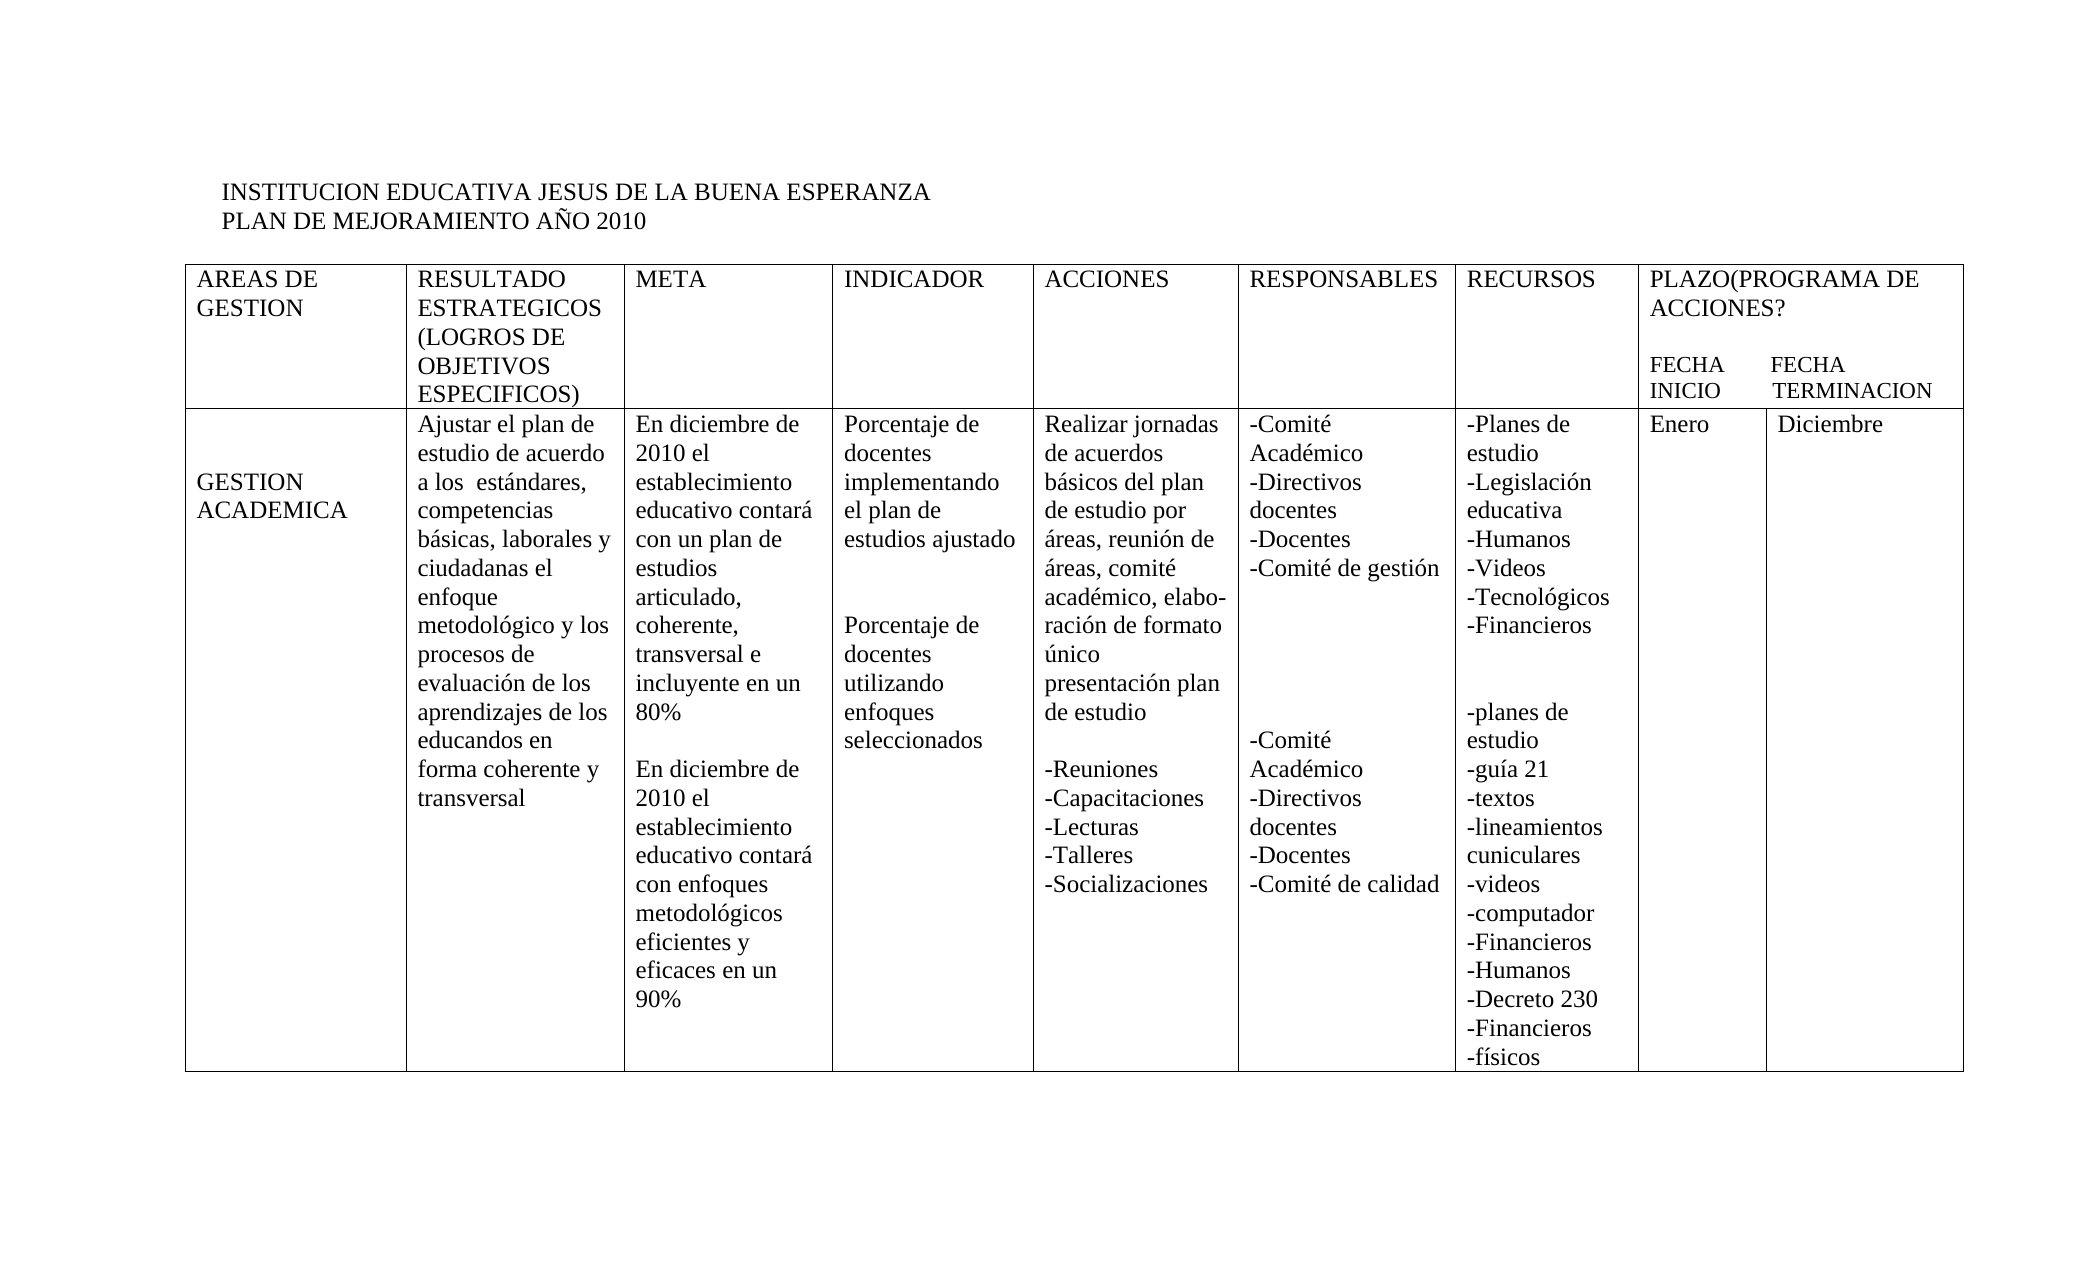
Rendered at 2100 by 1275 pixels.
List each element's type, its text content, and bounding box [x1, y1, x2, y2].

table_cell Porcentaje de docentes implementando el plan de estudios ajustado Porcentaje de docentes utilizando enfoques seleccionados [833, 409, 1033, 1071]
table_cell GESTION ACADEMICA [186, 409, 406, 1071]
table_cell Realizar jornadas de acuerdos básicos del plan de estudio por áreas, reunión de áreas, comité académico, elabo-ración de formato único presentación plan de estudio -Reuniones -Capacitaciones -Lecturas -Talleres -Socializaciones [1034, 409, 1238, 1071]
table_cell -Planes de estudio -Legislación educativa -Humanos -Videos -Tecnológicos -Financieros -planes de estudio -guía 21 -textos -lineamientos cuniculares -videos -computador -Financieros -Humanos -Decreto 230 -Financieros -físicos [1456, 409, 1638, 1071]
table_header RESULTADO ESTRATEGICOS (LOGROS DE OBJETIVOS ESPECIFICOS) [407, 265, 624, 408]
table_cell En diciembre de 2010 el establecimiento educativo contará con un plan de estudios articulado, coherente, transversal e incluyente en un 80% En diciembre de 2010 el establecimiento educativo contará con enfoques metodológicos eficientes y eficaces en un 90% [625, 409, 832, 1071]
table_header RESPONSABLES [1239, 265, 1455, 408]
table_header ACCIONES [1034, 265, 1238, 408]
table_cell Diciembre [1767, 409, 1963, 1071]
table_cell Ajustar el plan de estudio de acuerdo a los estándares, competencias básicas, laborales y ciudadanas el enfoque metodológico y los procesos de evaluación de los aprendizajes de los educandos en forma coherente y transversal [407, 409, 624, 1071]
text INSTITUCION EDUCATIVA JESUS DE LA BUENA ESPERANZA [148, 177, 1952, 206]
table_header PLAZO(PROGRAMA DE ACCIONES? FECHA FECHA INICIO TERMINACION [1639, 265, 1963, 408]
table_cell -Comité Académico -Directivos docentes -Docentes -Comité de gestión -Comité Académico -Directivos docentes -Docentes -Comité de calidad [1239, 409, 1455, 1071]
table_header AREAS DE GESTION [186, 265, 406, 408]
table_header INDICADOR [833, 265, 1033, 408]
table_header RECURSOS [1456, 265, 1638, 408]
table_cell Enero [1639, 409, 1766, 1071]
text PLAN DE MEJORAMIENTO AÑO 2010 [148, 206, 1952, 235]
table_header META [625, 265, 832, 408]
